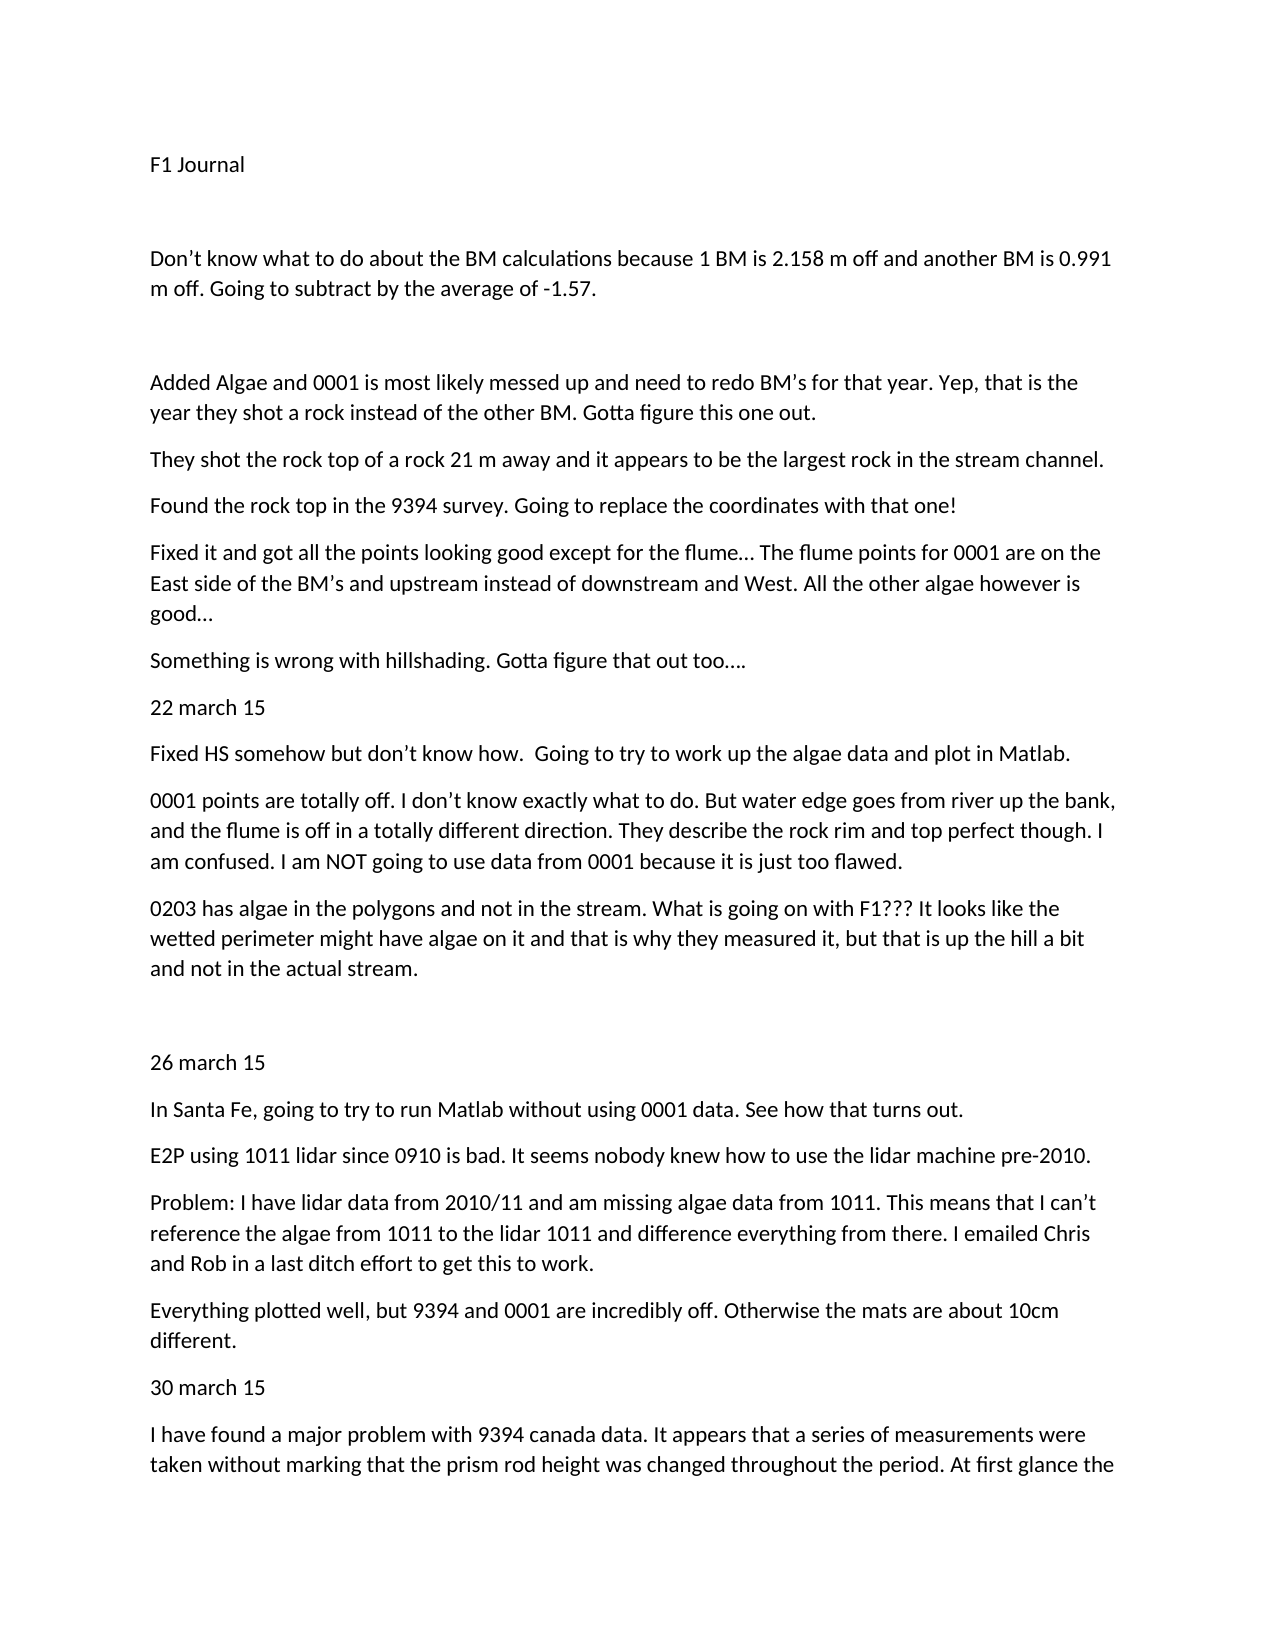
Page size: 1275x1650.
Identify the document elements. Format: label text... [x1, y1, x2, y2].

text Everything plotted well, but 9394 and 0001 are incredibly off. Otherwise the mats are about 10cm different. [150, 1296, 1125, 1354]
text Added Algae and 0001 is most likely messed up and need to redo BM’s for that year. Yep, that is the year they shot a rock instead of the other BM. Gotta figure this one out. [150, 368, 1125, 426]
text F1 Journal [150, 150, 1125, 178]
text Problem: I have lidar data from 2010/11 and am missing algae data from 1011. This means that I can’t reference the algae from 1011 to the lidar 1011 and difference everything from there. I emailed Chris and Rob in a last ditch effort to get this to work. [150, 1188, 1125, 1277]
text 0203 has algae in the polygons and not in the stream. What is going on with F1??? It looks like the wetted perimeter might have algae on it and that is why they measured it, but that is up the hill a bit and not in the actual stream. [150, 894, 1125, 982]
text Found the rock top in the 9394 survey. Going to replace the coordinates with that one! [150, 492, 1125, 520]
text Fixed HS somehow but don’t know how. Going to try to work up the algae data and plot in Matlab. [150, 739, 1125, 768]
text 0001 points are totally off. I don’t know exactly what to do. But water edge goes from river up the bank, and the flume is off in a totally different direction. They describe the rock rim and top perfect though. I am confused. I am NOT going to use data from 0001 because it is just too flawed. [150, 786, 1125, 875]
text E2P using 1011 lidar since 0910 is bad. It seems nobody knew how to use the lidar machine pre-2010. [150, 1142, 1125, 1170]
text Don’t know what to do about the BM calculations because 1 BM is 2.158 m off and another BM is 0.991 m off. Going to subtract by the average of -1.57. [150, 244, 1125, 302]
text In Santa Fe, going to try to run Matlab without using 0001 data. See how that turns out. [150, 1095, 1125, 1123]
text Fixed it and got all the points looking good except for the flume… The flume points for 0001 are on the East side of the BM’s and upstream instead of downstream and West. All the other algae however is good… [150, 538, 1125, 627]
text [150, 1420, 1125, 1478]
text They shot the rock top of a rock 21 m away and it appears to be the largest rock in the stream channel. [150, 445, 1125, 473]
text 26 march 15 [150, 1048, 1125, 1076]
text Something is wrong with hillshading. Gotta figure that out too…. [150, 646, 1125, 674]
text 22 march 15 [150, 693, 1125, 721]
text 30 march 15 [150, 1373, 1125, 1401]
